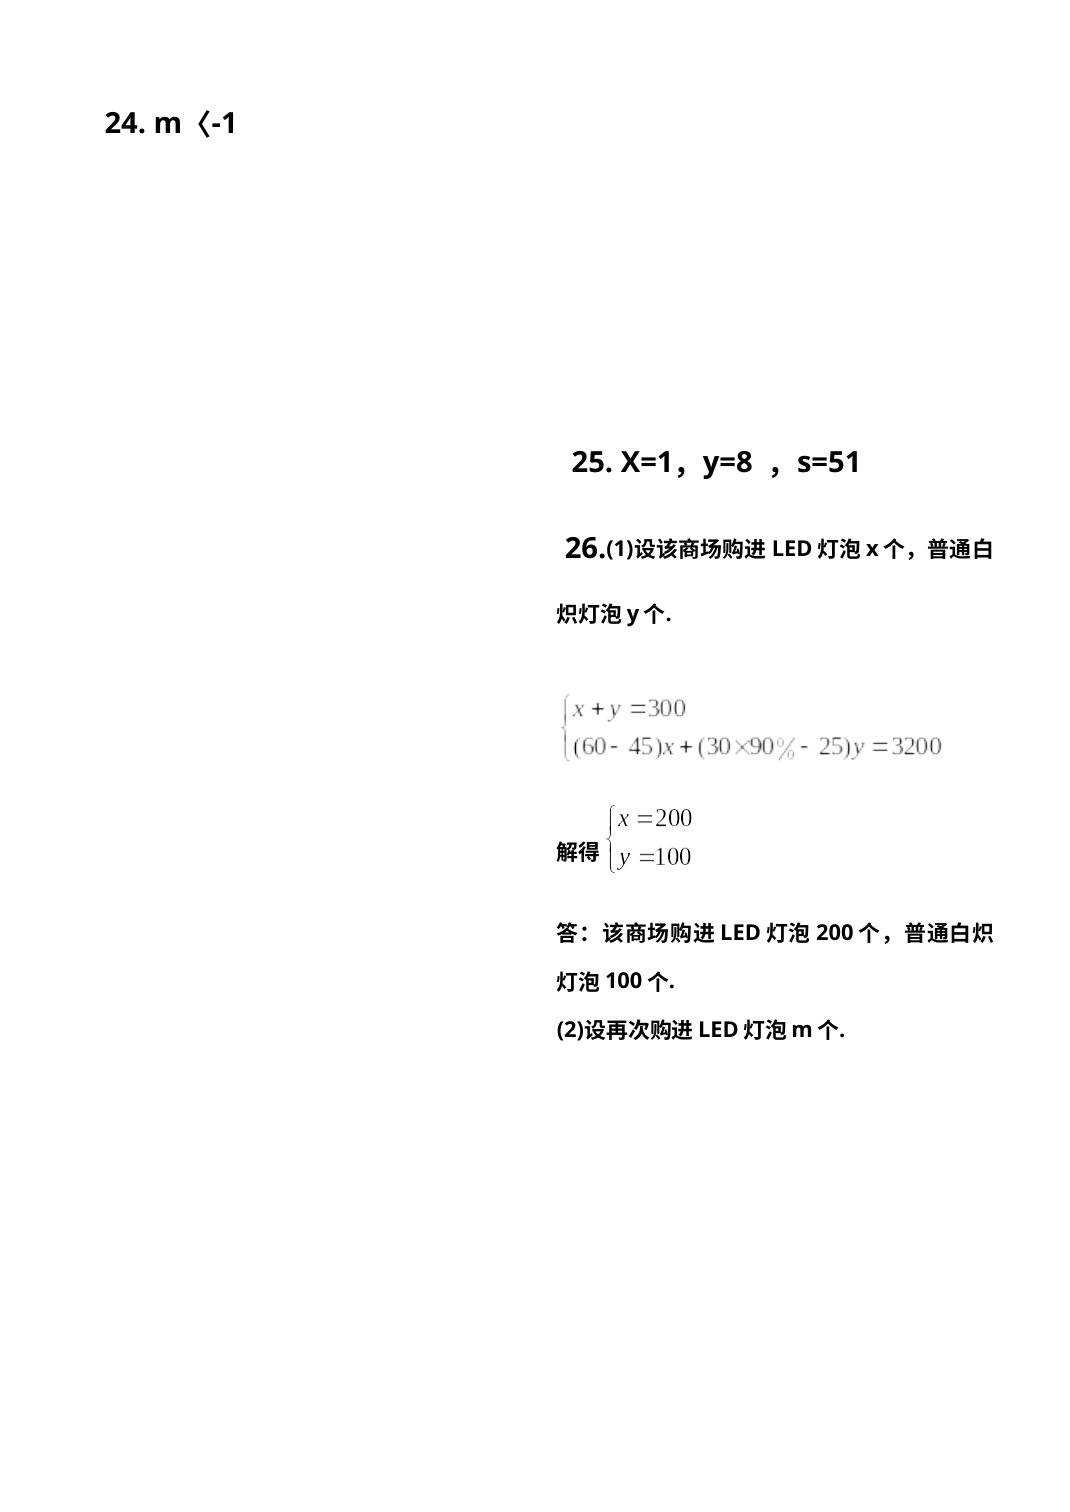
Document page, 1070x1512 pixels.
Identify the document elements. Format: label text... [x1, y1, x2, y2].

text (2)设再次购进LED灯泡m个. [557, 1012, 994, 1045]
text 答：该商场购进LED灯泡200个，普通白炽灯泡100个. [557, 915, 994, 997]
text 26.(1)设该商场购进LED灯泡x个，普通白炽灯泡y个. [557, 515, 994, 629]
text 解得 [557, 802, 994, 899]
text 24. m〈-1 [75, 90, 512, 155]
text 25. X=1，y=8 ，s=51 [557, 429, 994, 494]
